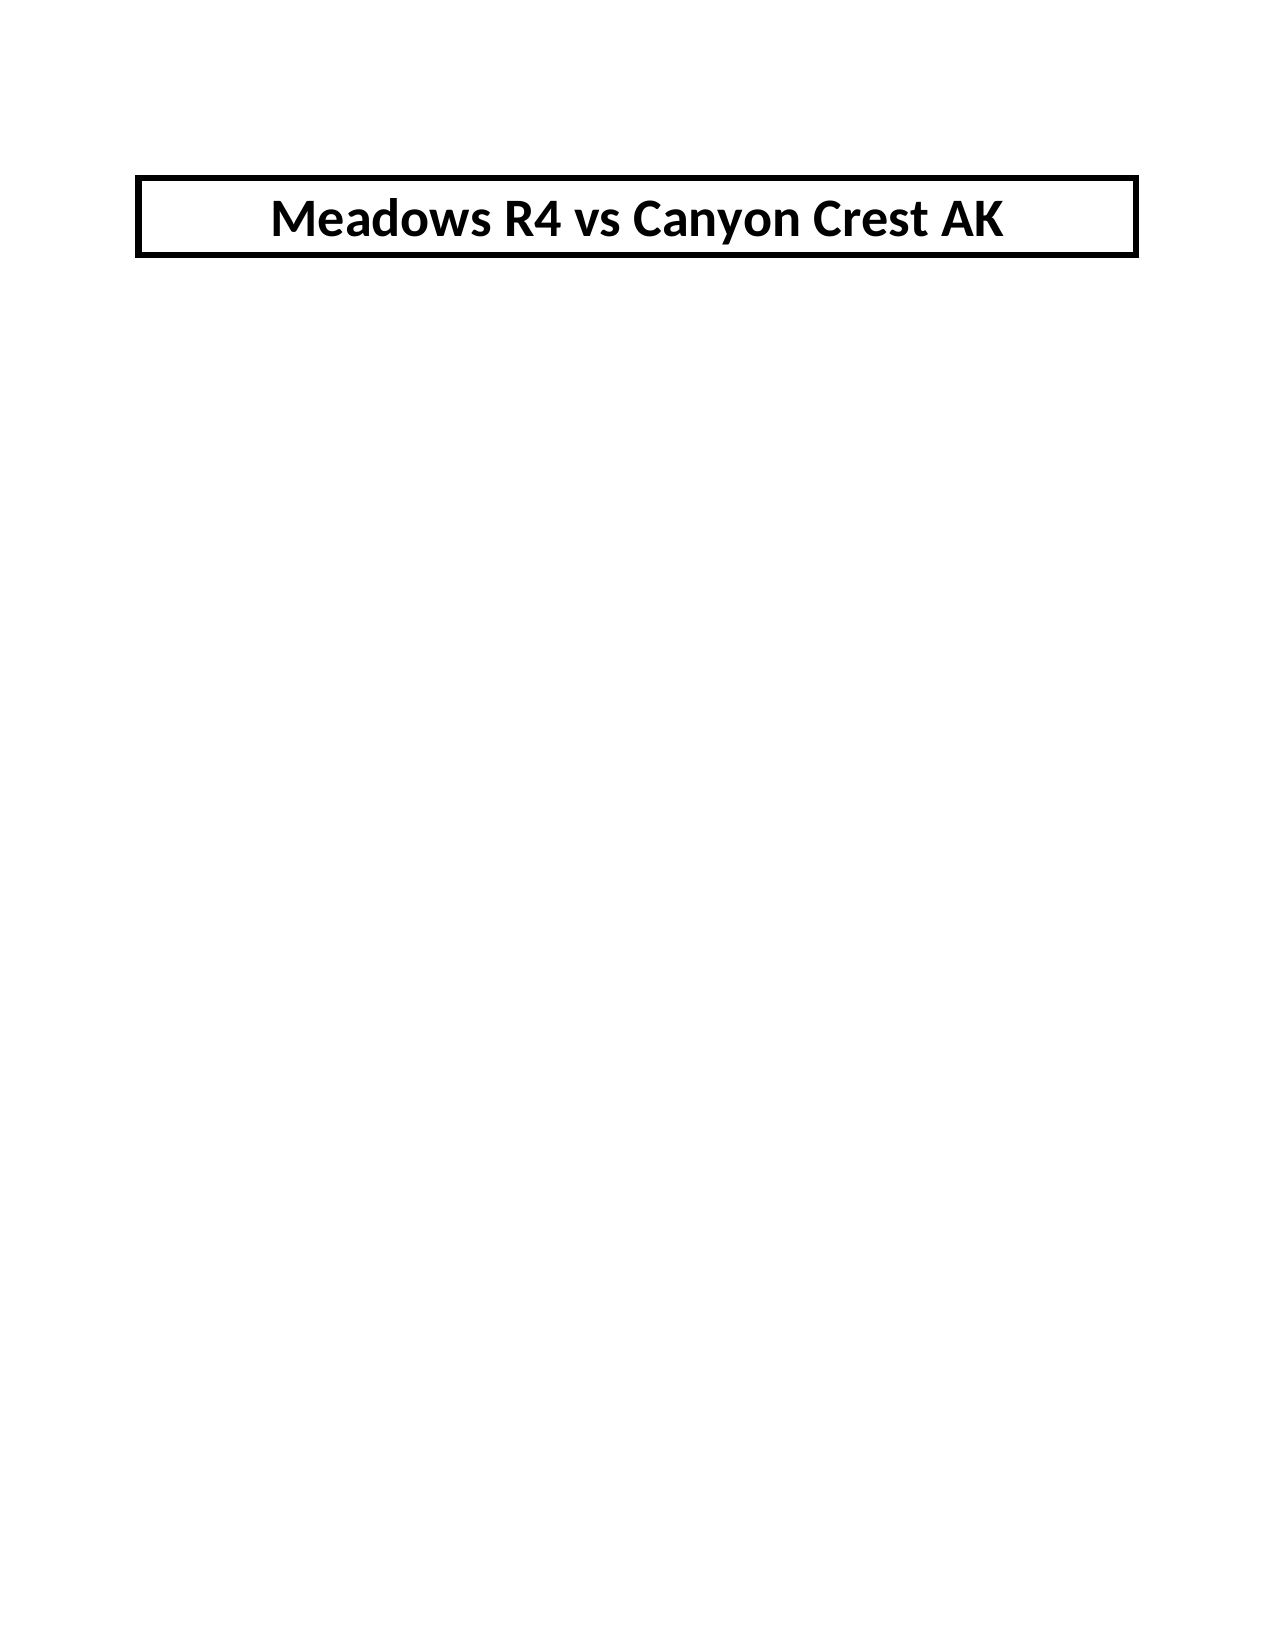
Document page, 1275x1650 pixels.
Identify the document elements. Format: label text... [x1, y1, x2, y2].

subtitle Meadows R4 vs Canyon Crest AK [142, 181, 1133, 252]
